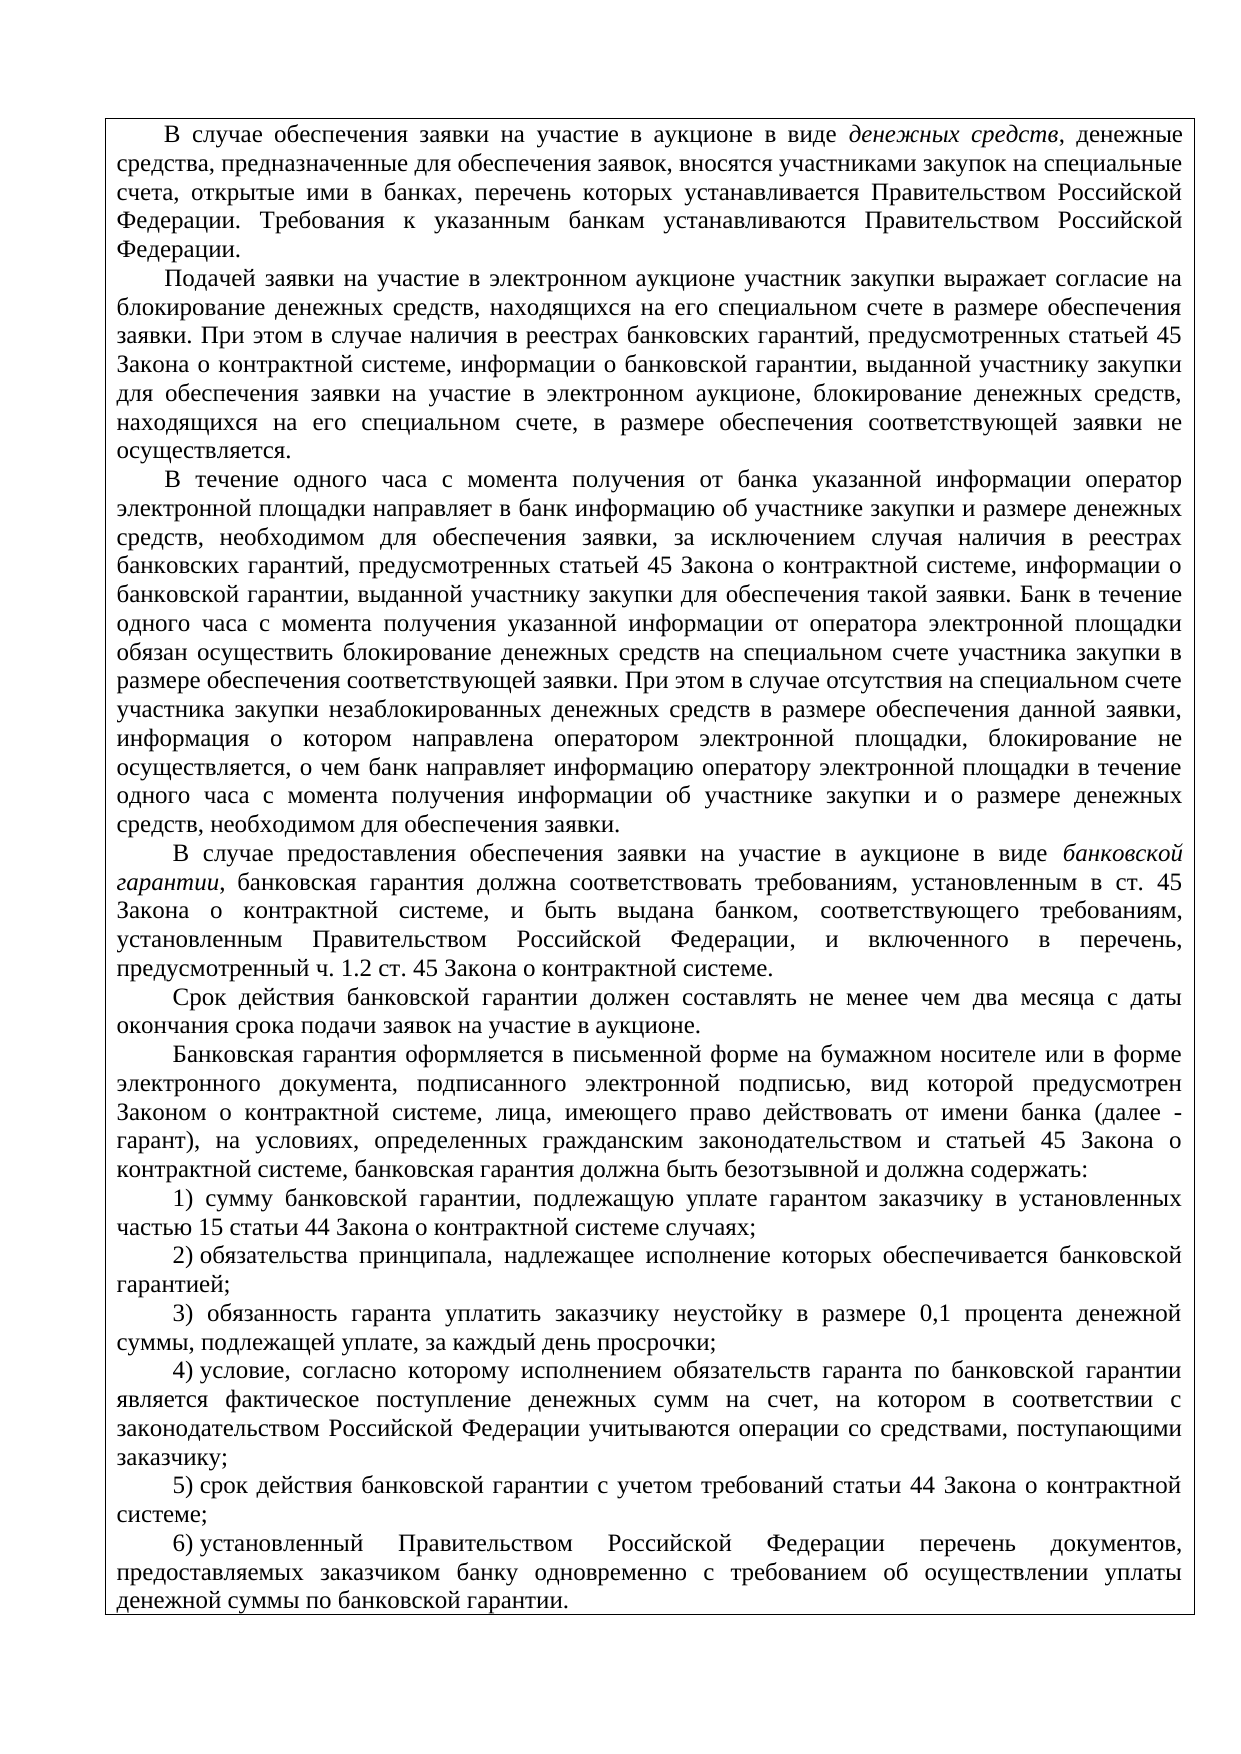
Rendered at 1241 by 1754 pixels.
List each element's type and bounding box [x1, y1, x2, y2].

table_cell [106, 119, 1194, 1614]
